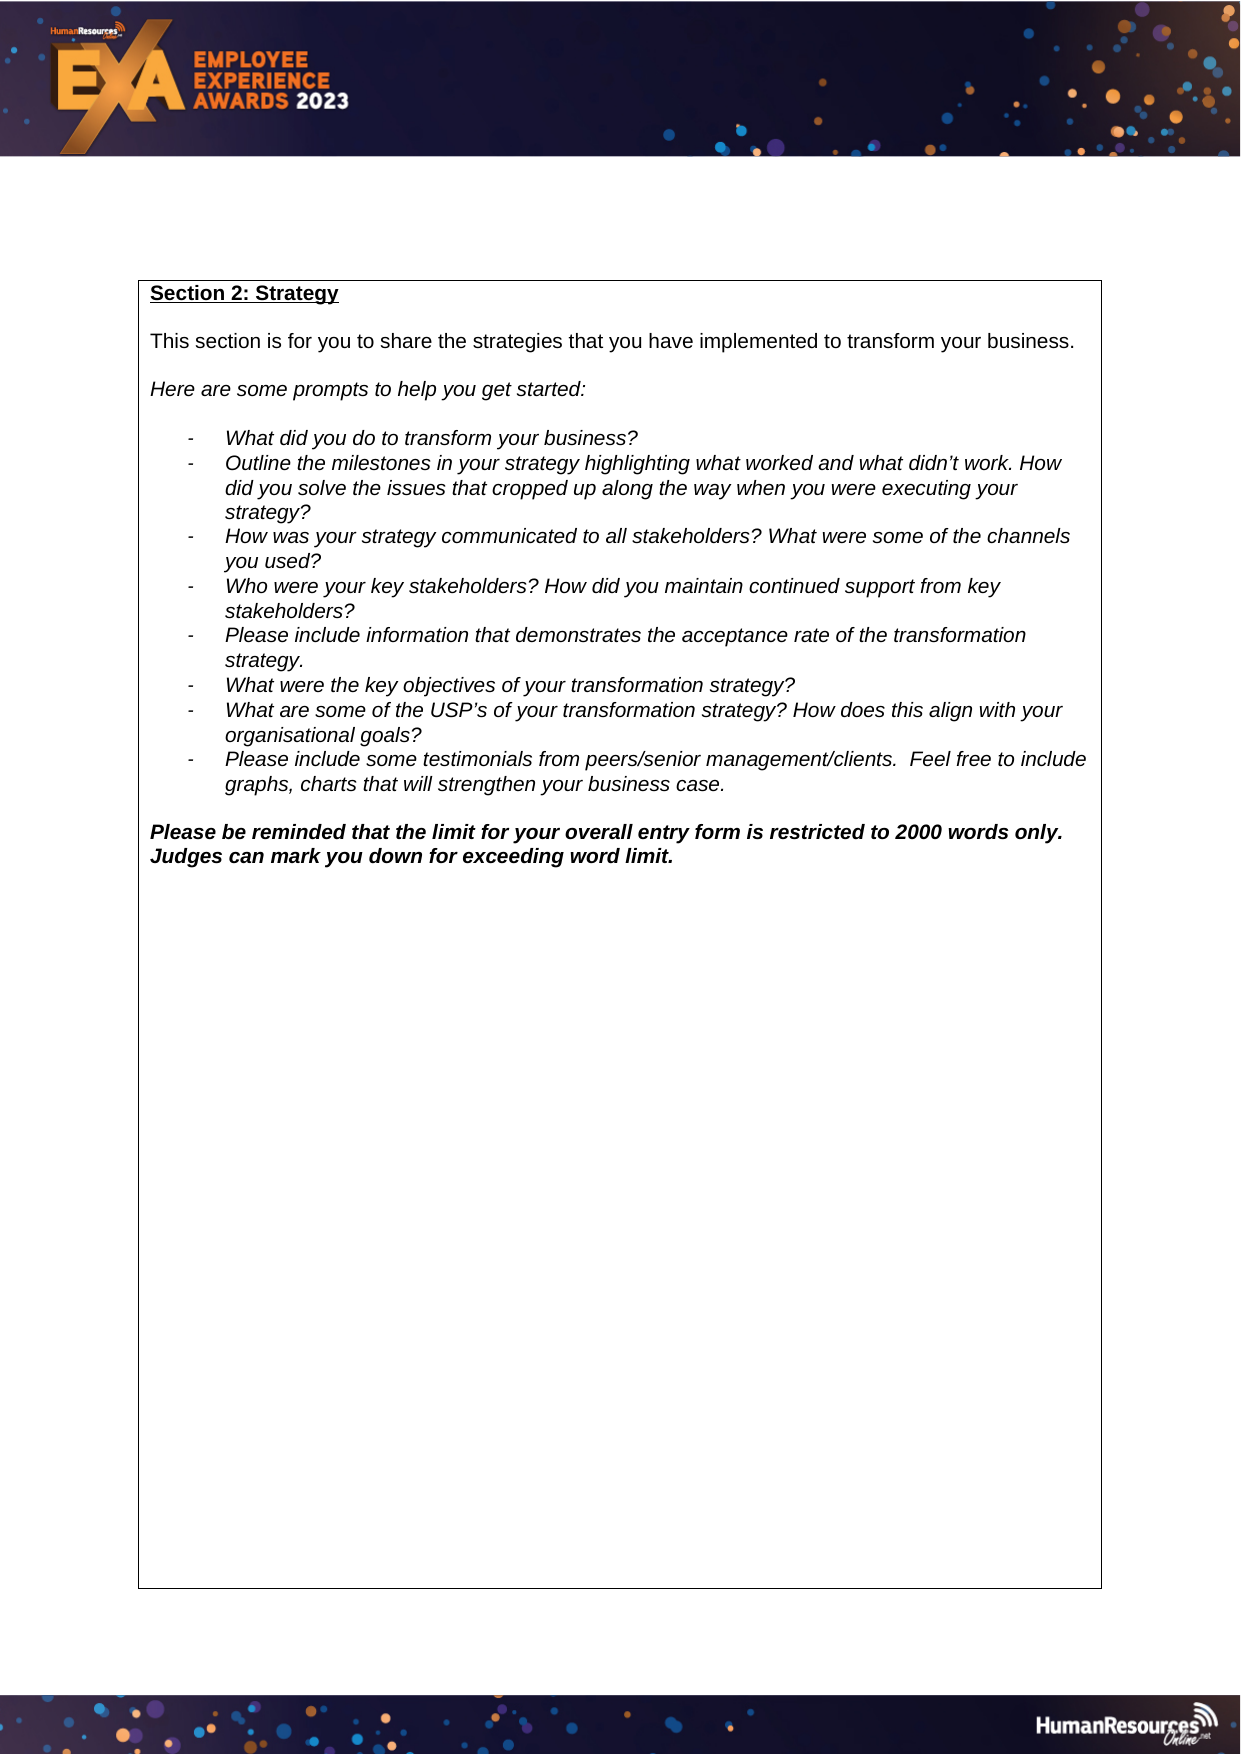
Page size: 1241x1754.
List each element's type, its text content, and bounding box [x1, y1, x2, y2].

picture [0, 1, 1241, 157]
picture [0, 1695, 1241, 1754]
